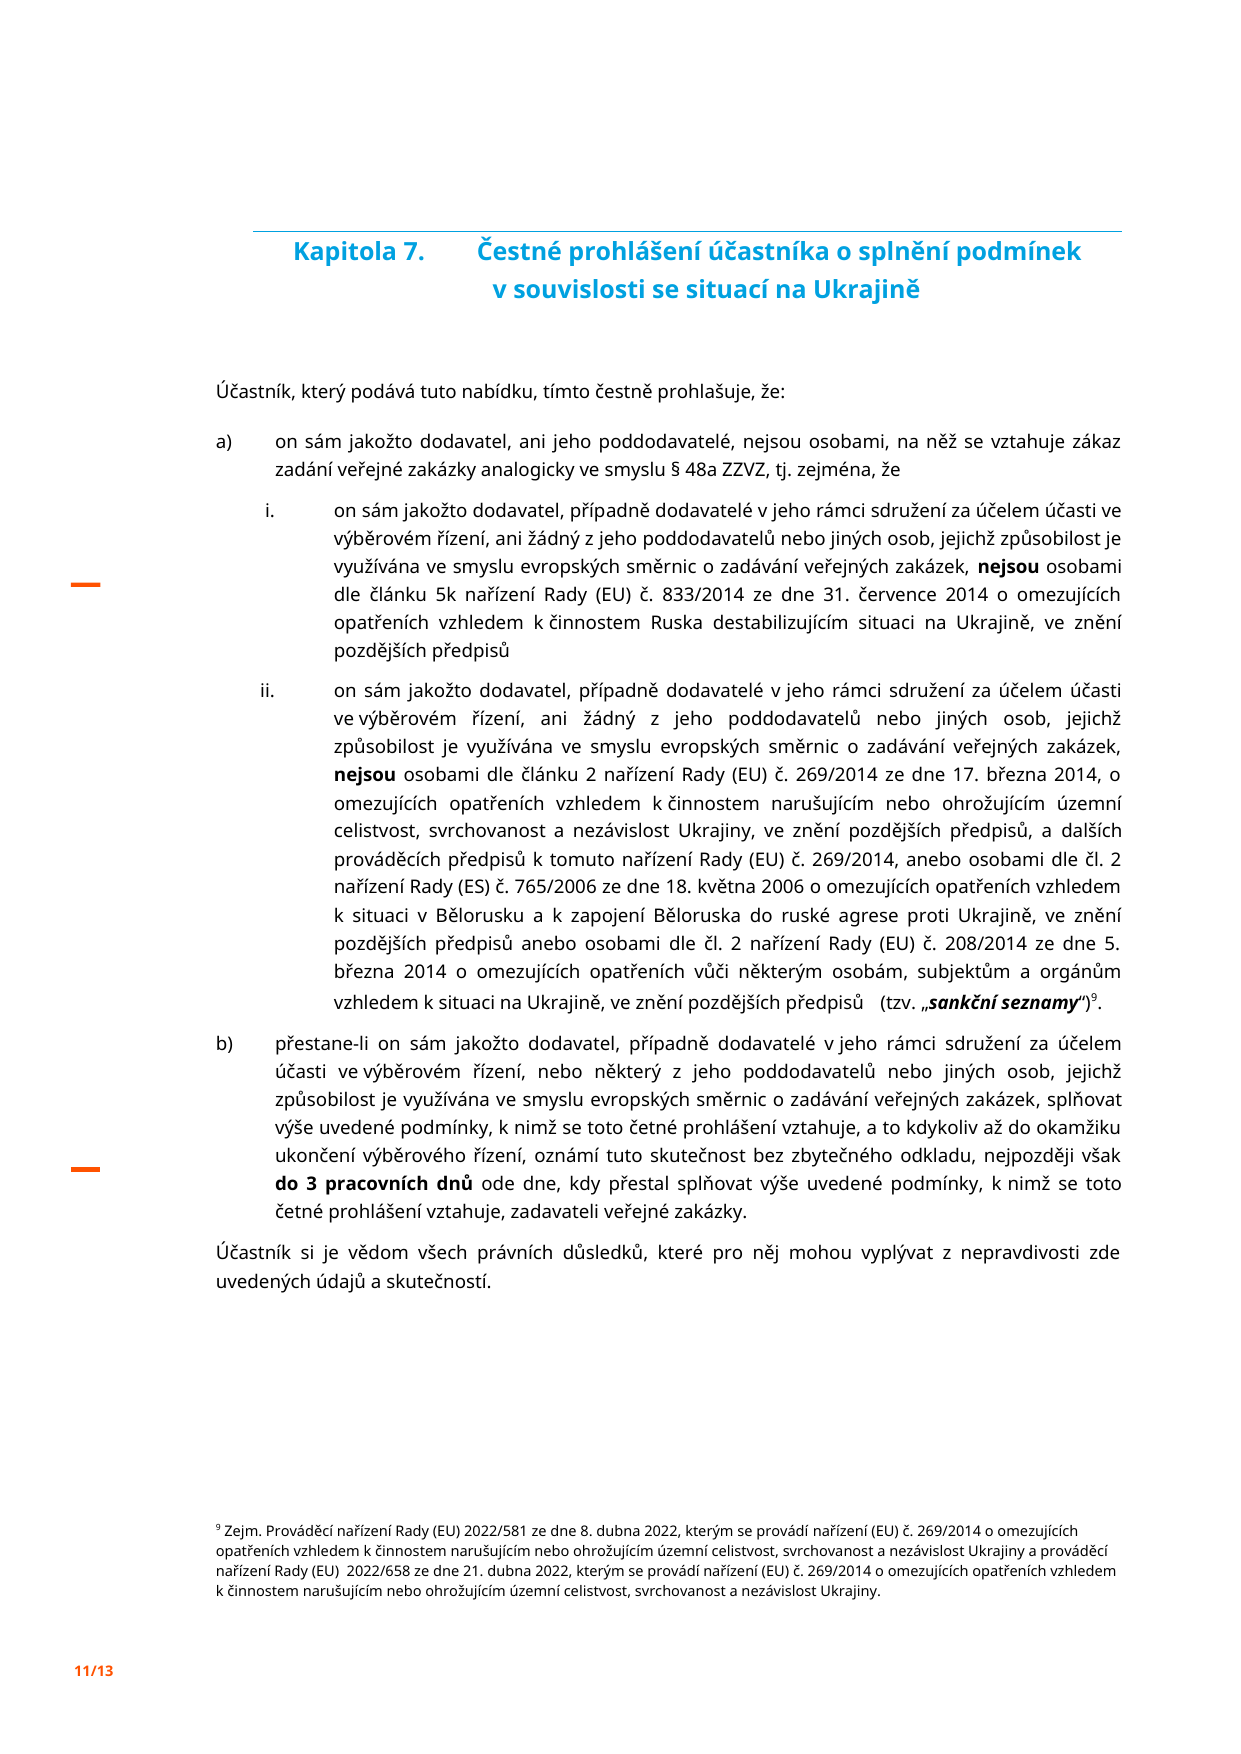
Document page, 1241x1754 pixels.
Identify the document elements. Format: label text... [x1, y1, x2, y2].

text přestane-li on sám jakožto dodavatel, případně dodavatelé v jeho rámci sdružení za účelem účasti ve výběrovém řízení, nebo některý z jeho poddodavatelů nebo jiných osob, jejichž způsobilost je využívána ve smyslu evropských směrnic o zadávání veřejných zakázek, splňovat výše uvedené podmínky, k nimž se toto četné prohlášení vztahuje, a to kdykoliv až do okamžiku ukončení výběrového řízení, oznámí tuto skutečnost bez zbytečného odkladu, nejpozději však do 3 pracovních dnů ode dne, kdy přestal splňovat výše uvedené podmínky, k nimž se toto četné prohlášení vztahuje, zadavateli veřejné zakázky. [216, 1030, 1122, 1224]
subtitle Čestné prohlášení účastníka o splnění podmínek v souvislosti se situací na Ukrajině [253, 232, 1122, 305]
list on sám jakožto dodavatel, ani jeho poddodavatelé, nejsou osobami, na něž se vztahuje zákaz zadání veřejné zakázky analogicky ve smyslu § 48a ZZVZ, tj. zejména, že [216, 428, 1122, 482]
text on sám jakožto dodavatel, případně dodavatelé v jeho rámci sdružení za účelem účasti ve výběrovém řízení, ani žádný z jeho poddodavatelů nebo jiných osob, jejichž způsobilost je využívána ve smyslu evropských směrnic o zadávání veřejných zakázek, nejsou osobami dle článku 5k nařízení Rady (EU) č. 833/2014 ze dne 31. července 2014 o omezujících opatřeních vzhledem k činnostem Ruska destabilizujícím situaci na Ukrajině, ve znění pozdějších předpisů [275, 497, 1122, 663]
text Účastník si je vědom všech právních důsledků, které pro něj mohou vyplývat z nepravdivosti zde uvedených údajů a skutečností. [216, 1239, 1122, 1294]
text Účastník, který podává tuto nabídku, tímto čestně prohlašuje, že: [216, 378, 1122, 403]
text on sám jakožto dodavatel, případně dodavatelé v jeho rámci sdružení za účelem účasti ve výběrovém řízení, ani žádný z jeho poddodavatelů nebo jiných osob, jejichž způsobilost je využívána ve smyslu evropských směrnic o zadávání veřejných zakázek, nejsou osobami dle článku 2 nařízení Rady (EU) č. 269/2014 ze dne 17. března 2014, o omezujících opatřeních vzhledem k činnostem narušujícím nebo ohrožujícím územní celistvost, svrchovanost a nezávislost Ukrajiny, ve znění pozdějších předpisů, a dalších prováděcích předpisů k tomuto nařízení Rady (EU) č. 269/2014, anebo osobami dle čl. 2 nařízení Rady (ES) č. 765/2006 ze dne 18. května 2006 o omezujících opatřeních vzhledem k situaci v Bělorusku a k zapojení Běloruska do ruské agrese proti Ukrajině, ve znění pozdějších předpisů anebo osobami dle čl. 2 nařízení Rady (EU) č. 208/2014 ze dne 5. března 2014 o omezujících opatřeních vůči některým osobám, subjektům a orgánům vzhledem k situaci na Ukrajině, ve znění pozdějších předpisů (tzv. „sankční seznamy“). [275, 678, 1122, 1015]
